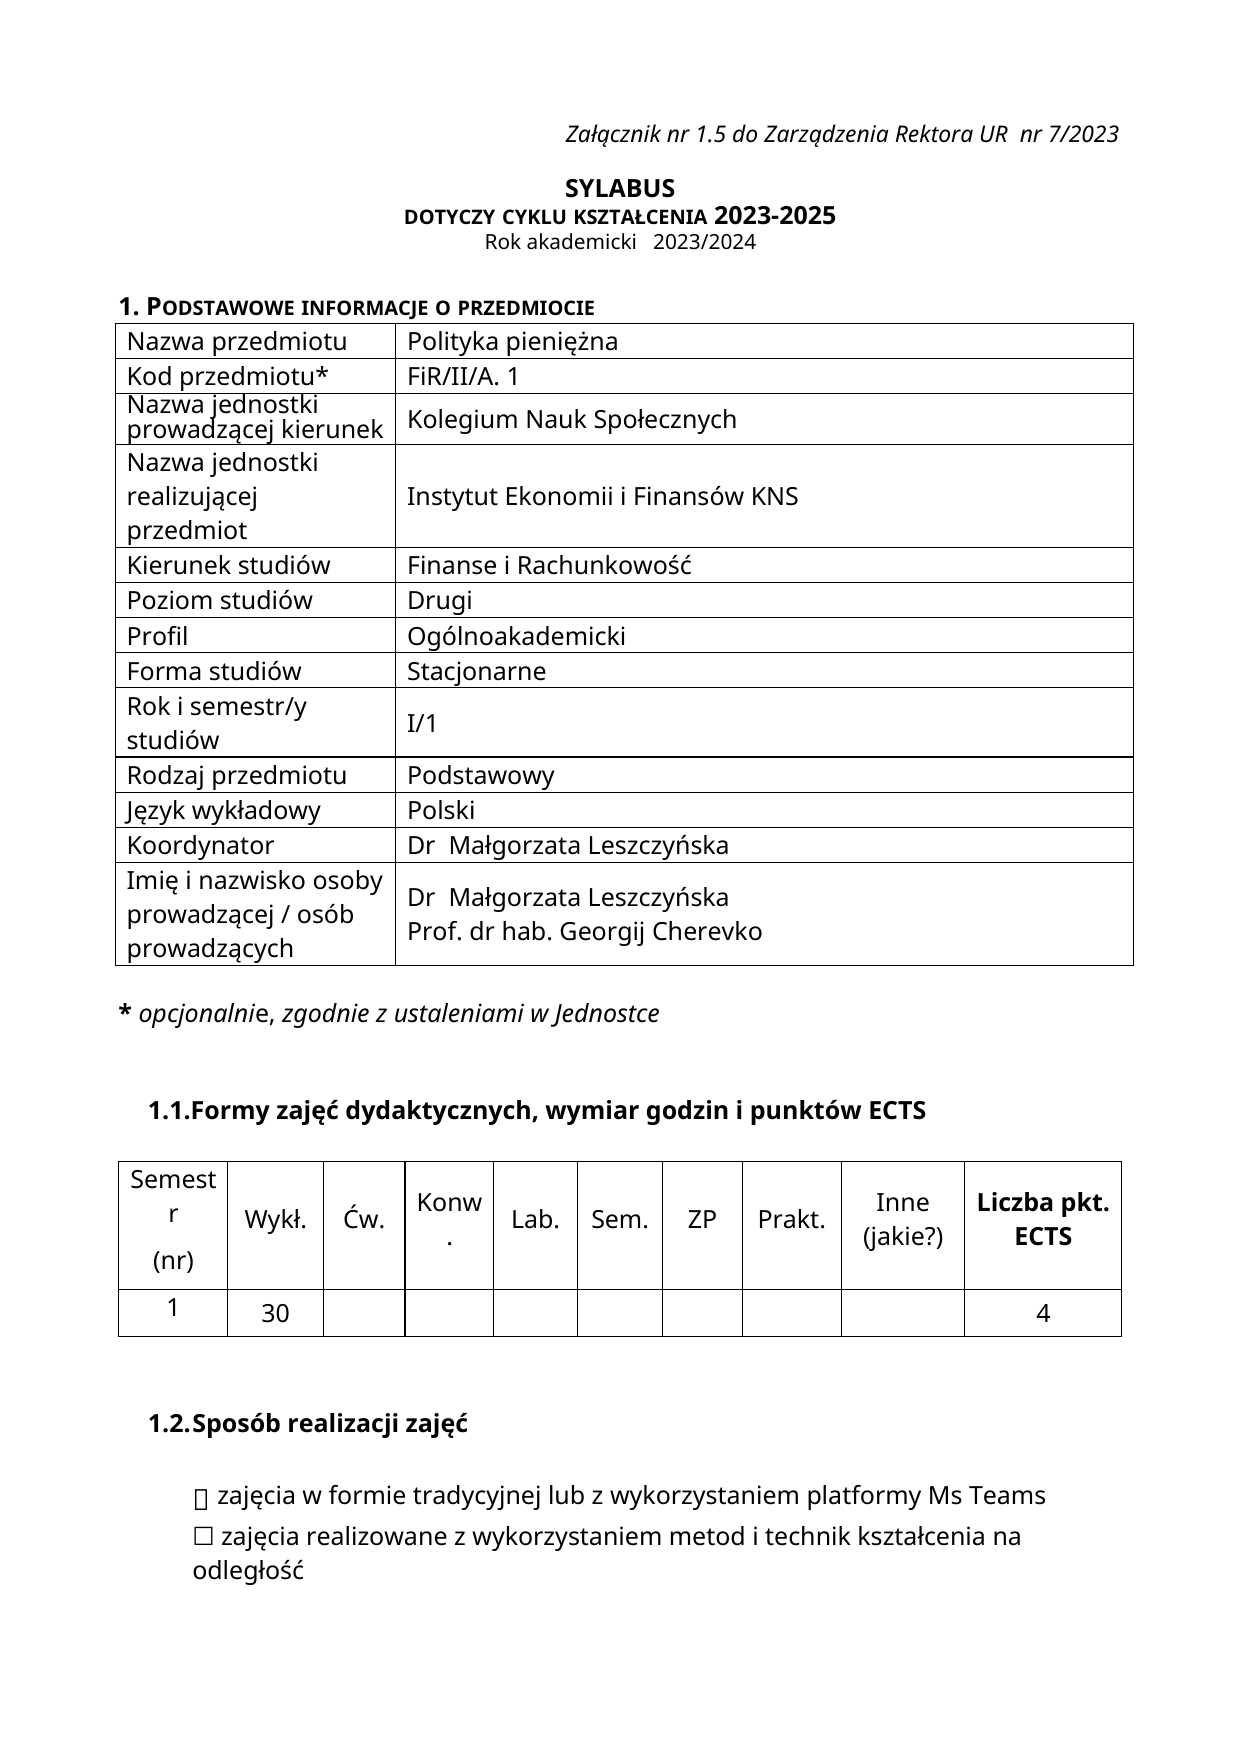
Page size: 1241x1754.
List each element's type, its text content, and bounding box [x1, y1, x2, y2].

table_cell Polski [396, 793, 1133, 827]
table_header Sem. [578, 1162, 662, 1289]
table_cell [494, 1290, 577, 1336]
text  zajęcia w formie tradycyjnej lub z wykorzystaniem platformy Ms Teams [192, 1473, 1122, 1518]
text 1.1.Formy zajęć dydaktycznych, wymiar godzin i punktów ECTS [148, 1092, 1122, 1127]
table_cell Imię i nazwisko osoby prowadzącej / osób prowadzących [116, 863, 395, 965]
table_cell I/1 [396, 688, 1133, 756]
text dotyczy cyklu kształcenia 2023-2025 [118, 204, 1122, 229]
table_cell Nazwa jednostki realizującej przedmiot [116, 445, 395, 547]
table_cell [743, 1290, 841, 1336]
table_cell Rok i semestr/y studiów [116, 688, 395, 756]
table_cell [578, 1290, 662, 1336]
table_cell FiR/II/A. 1 [396, 359, 1133, 393]
text * opcjonalnie, zgodnie z ustaleniami w Jednostce [118, 995, 1122, 1029]
table_cell Forma studiów [116, 653, 395, 687]
table_header Ćw. [324, 1162, 404, 1289]
text ☐ zajęcia realizowane z wykorzystaniem metod i technik kształcenia na odległość [192, 1518, 1122, 1587]
table_cell Kolegium Nauk Społecznych [396, 394, 1133, 444]
table_cell Kierunek studiów [116, 548, 395, 582]
text Załącznik nr 1.5 do Zarządzenia Rektora UR nr 7/2023 [118, 118, 1122, 149]
table_header Polityka pieniężna [396, 324, 1133, 357]
table_cell Instytut Ekonomii i Finansów KNS [396, 445, 1133, 547]
table_cell Kod przedmiotu* [116, 359, 395, 393]
table_cell Finanse i Rachunkowość [396, 548, 1133, 582]
table_cell Drugi [396, 583, 1133, 617]
table_cell 30 [228, 1290, 323, 1336]
table_header Konw. [406, 1162, 493, 1289]
table_header ZP [663, 1162, 742, 1289]
table_cell Poziom studiów [116, 583, 395, 617]
text SYLABUS [118, 170, 1122, 204]
table_header Semestr (nr) [119, 1162, 227, 1289]
table_cell Podstawowy [396, 758, 1133, 792]
table_cell Ogólnoakademicki [396, 618, 1133, 652]
table_cell [406, 1290, 493, 1336]
table_cell Profil [116, 618, 395, 652]
table_header Liczba pkt. ECTS [965, 1162, 1121, 1289]
table_cell Nazwa jednostki prowadzącej kierunek [116, 394, 395, 444]
table_header Lab. [494, 1162, 577, 1289]
table_header Inne (jakie?) [842, 1162, 964, 1289]
table_cell Rodzaj przedmiotu [116, 758, 395, 792]
table_header Nazwa przedmiotu [116, 324, 395, 357]
table_cell [324, 1290, 404, 1336]
table_cell Język wykładowy [116, 793, 395, 827]
table_header Prakt. [743, 1162, 841, 1289]
table_cell 4 [965, 1290, 1121, 1336]
table_header Wykł. [228, 1162, 323, 1289]
table_cell Koordynator [116, 828, 395, 862]
table_cell [842, 1290, 964, 1336]
table_cell 1 [119, 1290, 227, 1336]
text 1.2. Sposób realizacji zajęć [148, 1405, 1122, 1439]
text 1. Podstawowe informacje o przedmiocie [118, 288, 1122, 322]
table_cell Stacjonarne [396, 653, 1133, 687]
table_cell Dr Małgorzata Leszczyńska Prof. dr hab. Georgij Cherevko [396, 863, 1133, 965]
table_cell Dr Małgorzata Leszczyńska [396, 828, 1133, 862]
text Rok akademicki 2023/2024 [118, 229, 1122, 254]
table_cell [663, 1290, 742, 1336]
